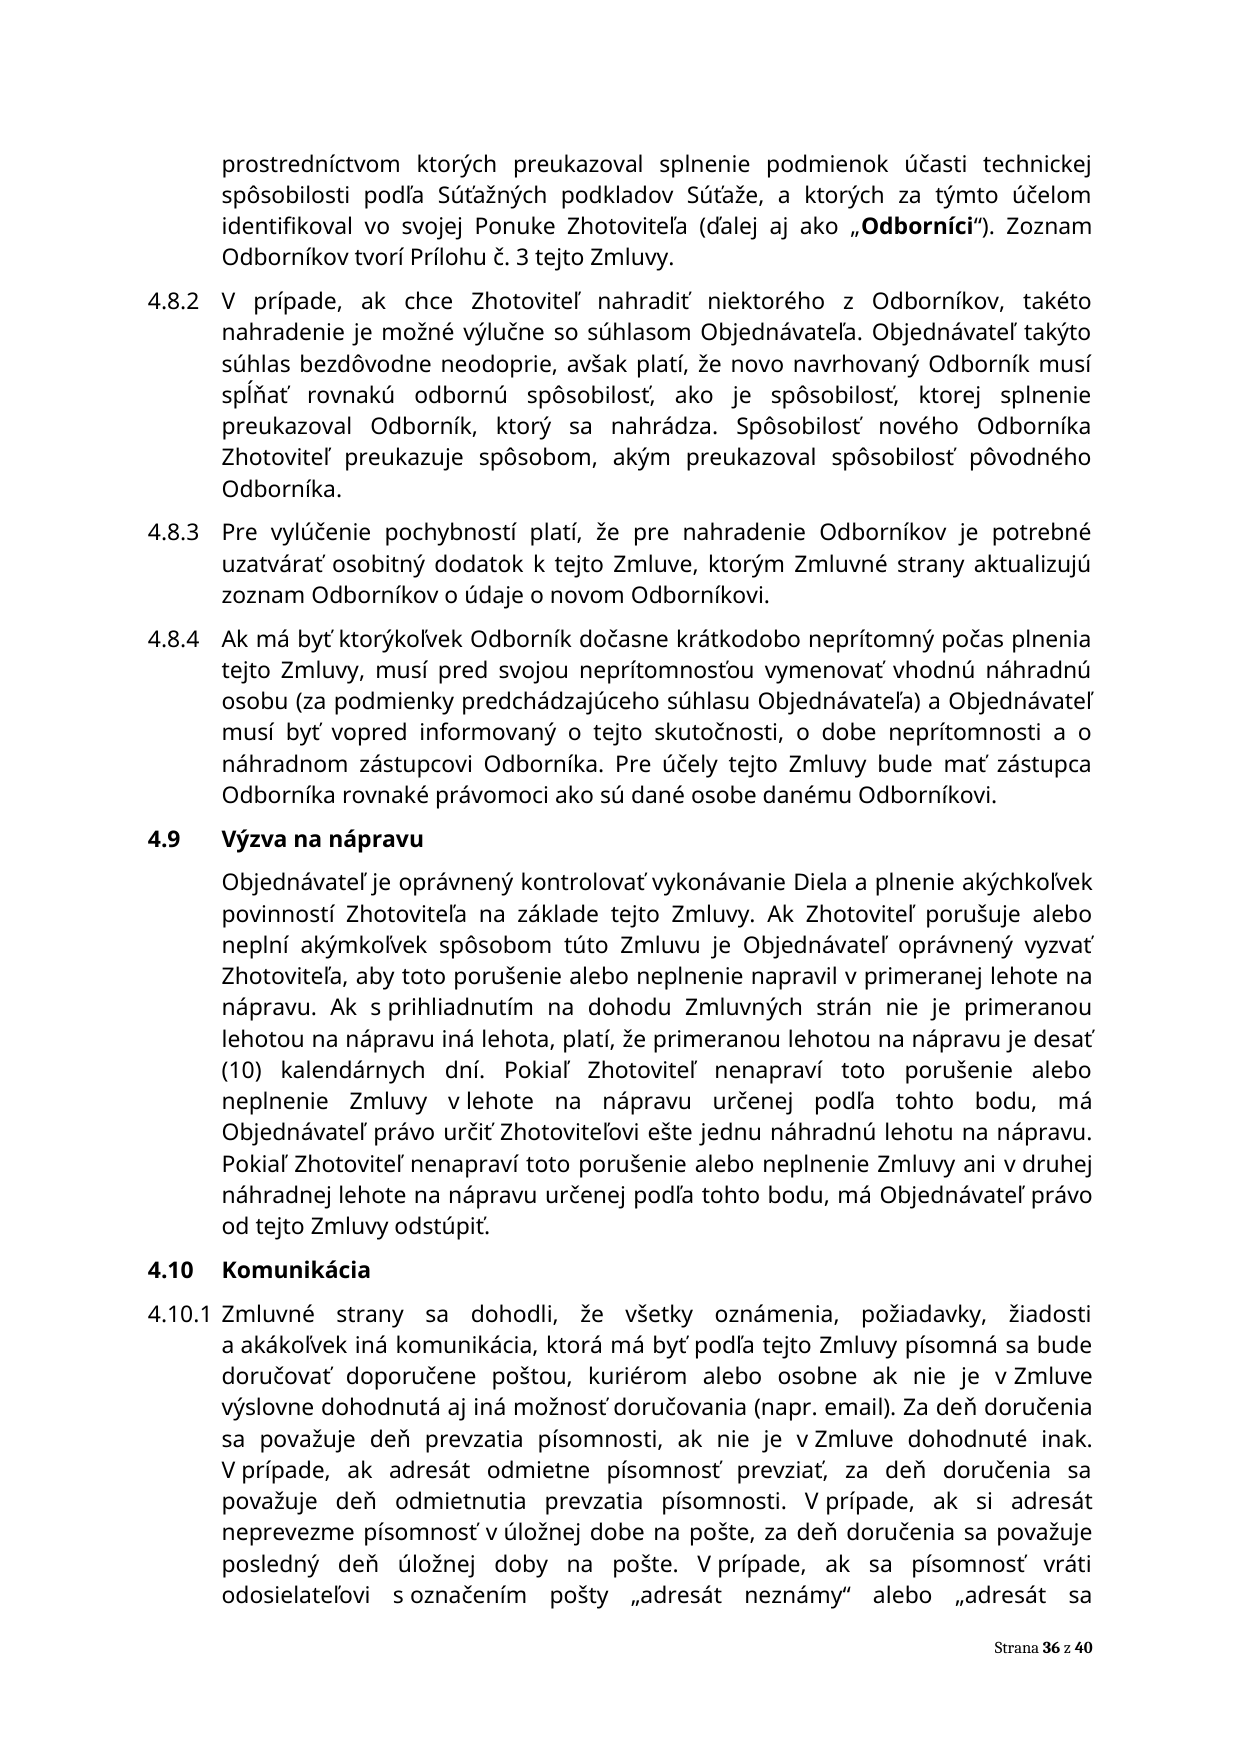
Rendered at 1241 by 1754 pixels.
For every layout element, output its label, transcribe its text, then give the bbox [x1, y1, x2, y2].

list Pre vylúčenie pochybností platí, že pre nahradenie Odborníkov je potrebné uzatvárať osobitný dodatok k tejto Zmluve, ktorým Zmluvné strany aktualizujú zoznam Odborníkov o údaje o novom Odborníkovi. [148, 516, 1093, 610]
list Ak má byť ktorýkoľvek Odborník dočasne krátkodobo neprítomný počas plnenia tejto Zmluvy, musí pred svojou neprítomnosťou vymenovať vhodnú náhradnú osobu (za podmienky predchádzajúceho súhlasu Objednávateľa) a Objednávateľ musí byť vopred informovaný o tejto skutočnosti, o dobe neprítomnosti a o náhradnom zástupcovi Odborníka. Pre účely tejto Zmluvy bude mať zástupca Odborníka rovnaké právomoci ako sú dané osobe danému Odborníkovi. [148, 623, 1093, 810]
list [148, 148, 1093, 273]
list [148, 1298, 1093, 1610]
list Komunikácia [148, 1254, 1093, 1285]
list V prípade, ak chce Zhotoviteľ nahradiť niektorého z Odborníkov, takéto nahradenie je možné výlučne so súhlasom Objednávateľa. Objednávateľ takýto súhlas bezdôvodne neodoprie, avšak platí, že novo navrhovaný Odborník musí spĺňať rovnakú odbornú spôsobilosť, ako je spôsobilosť, ktorej splnenie preukazoval Odborník, ktorý sa nahrádza. Spôsobilosť nového Odborníka Zhotoviteľ preukazuje spôsobom, akým preukazoval spôsobilosť pôvodného Odborníka. [148, 285, 1093, 504]
list Výzva na nápravu [148, 823, 1093, 854]
text Objednávateľ je oprávnený kontrolovať vykonávanie Diela a plnenie akýchkoľvek povinností Zhotoviteľa na základe tejto Zmluvy. Ak Zhotoviteľ porušuje alebo neplní akýmkoľvek spôsobom túto Zmluvu je Objednávateľ oprávnený vyzvať Zhotoviteľa, aby toto porušenie alebo neplnenie napravil v primeranej lehote na nápravu. Ak s prihliadnutím na dohodu Zmluvných strán nie je primeranou lehotou na nápravu iná lehota, platí, že primeranou lehotou na nápravu je desať (10) kalendárnych dní. Pokiaľ Zhotoviteľ nenapraví toto porušenie alebo neplnenie Zmluvy v lehote na nápravu určenej podľa tohto bodu, má Objednávateľ právo určiť Zhotoviteľovi ešte jednu náhradnú lehotu na nápravu. Pokiaľ Zhotoviteľ nenapraví toto porušenie alebo neplnenie Zmluvy ani v druhej náhradnej lehote na nápravu určenej podľa tohto bodu, má Objednávateľ právo od tejto Zmluvy odstúpiť. [221, 866, 1093, 1241]
